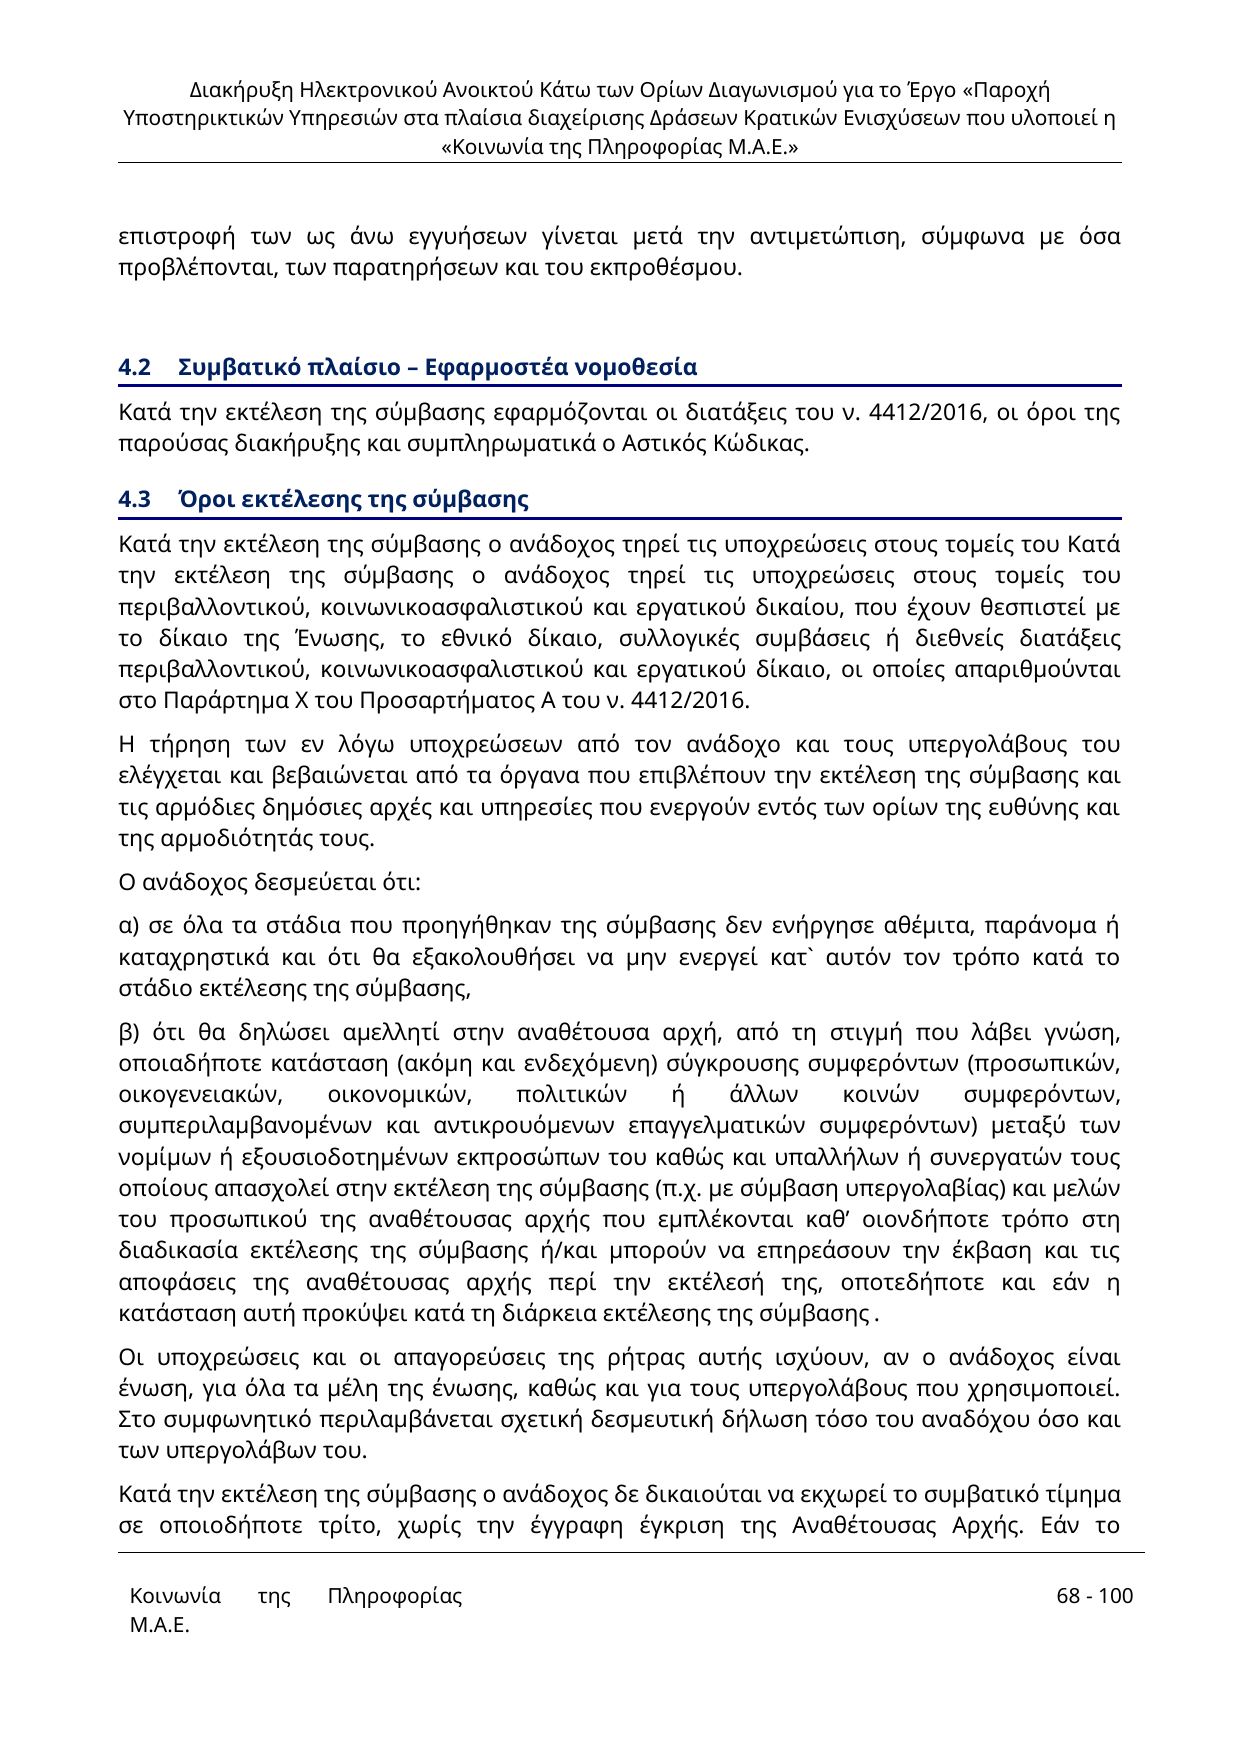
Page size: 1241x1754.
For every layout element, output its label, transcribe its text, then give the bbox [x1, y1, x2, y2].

text Η τήρηση των εν λόγω υποχρεώσεων από τον ανάδοχο και τους υπεργολάβους του ελέγχεται και βεβαιώνεται από τα όργανα που επιβλέπουν την εκτέλεση της σύμβασης και τις αρμόδιες δημόσιες αρχές και υπηρεσίες που ενεργούν εντός των ορίων της ευθύνης και της αρμοδιότητάς τους. [118, 728, 1122, 853]
text α) σε όλα τα στάδια που προηγήθηκαν της σύμβασης δεν ενήργησε αθέμιτα, παράνομα ή καταχρηστικά και ότι θα εξακολουθήσει να μην ενεργεί κατ` αυτόν τον τρόπο κατά το στάδιο εκτέλεσης της σύμβασης, [118, 909, 1122, 1003]
subtitle Συμβατικό πλαίσιο – Εφαρμοστέα νομοθεσία [118, 351, 1122, 384]
text β) ότι θα δηλώσει αμελλητί στην αναθέτουσα αρχή, από τη στιγμή που λάβει γνώση, οποιαδήποτε κατάσταση (ακόμη και ενδεχόμενη) σύγκρουσης συμφερόντων (προσωπικών, οικογενειακών, οικονομικών, πολιτικών ή άλλων κοινών συμφερόντων, συμπεριλαμβανομένων και αντικρουόμενων επαγγελματικών συμφερόντων) μεταξύ των νομίμων ή εξουσιοδοτημένων εκπροσώπων του καθώς και υπαλλήλων ή συνεργατών τους οποίους απασχολεί στην εκτέλεση της σύμβασης (π.χ. με σύμβαση υπεργολαβίας) και μελών του προσωπικού της αναθέτουσας αρχής που εμπλέκονται καθ’ οιονδήποτε τρόπο στη διαδικασία εκτέλεσης της σύμβασης ή/και μπορούν να επηρεάσουν την έκβαση και τις αποφάσεις της αναθέτουσας αρχής περί την εκτέλεσή της, οποτεδήποτε και εάν η κατάσταση αυτή προκύψει κατά τη διάρκεια εκτέλεσης της σύμβασης . [118, 1016, 1122, 1328]
text Κατά την εκτέλεση της σύμβασης εφαρμόζονται οι διατάξεις του ν. 4412/2016, οι όροι της παρούσας διακήρυξης και συμπληρωματικά ο Αστικός Κώδικας. [118, 396, 1122, 458]
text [118, 220, 1122, 282]
text Ο ανάδοχος δεσμεύεται ότι: [118, 866, 1122, 897]
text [118, 1478, 1122, 1541]
subtitle Όροι εκτέλεσης της σύμβασης [118, 483, 1122, 517]
text Κατά την εκτέλεση της σύμβασης ο ανάδοχος τηρεί τις υποχρεώσεις στους τομείς του Κατά την εκτέλεση της σύμβασης ο ανάδοχος τηρεί τις υποχρεώσεις στους τομείς του περιβαλλοντικού, κοινωνικοασφαλιστικού και εργατικού δικαίου, που έχουν θεσπιστεί με το δίκαιο της Ένωσης, το εθνικό δίκαιο, συλλογικές συμβάσεις ή διεθνείς διατάξεις περιβαλλοντικού, κοινωνικοασφαλιστικού και εργατικού δίκαιο, οι οποίες απαριθμούνται στο Παράρτημα Χ του Προσαρτήματος Α του ν. 4412/2016. [118, 528, 1122, 716]
text Οι υποχρεώσεις και οι απαγορεύσεις της ρήτρας αυτής ισχύουν, αν ο ανάδοχος είναι ένωση, για όλα τα μέλη της ένωσης, καθώς και για τους υπεργολάβους που χρησιμοποιεί. Στο συμφωνητικό περιλαμβάνεται σχετική δεσμευτική δήλωση τόσο του αναδόχου όσο και των υπεργολάβων του. [118, 1341, 1122, 1466]
